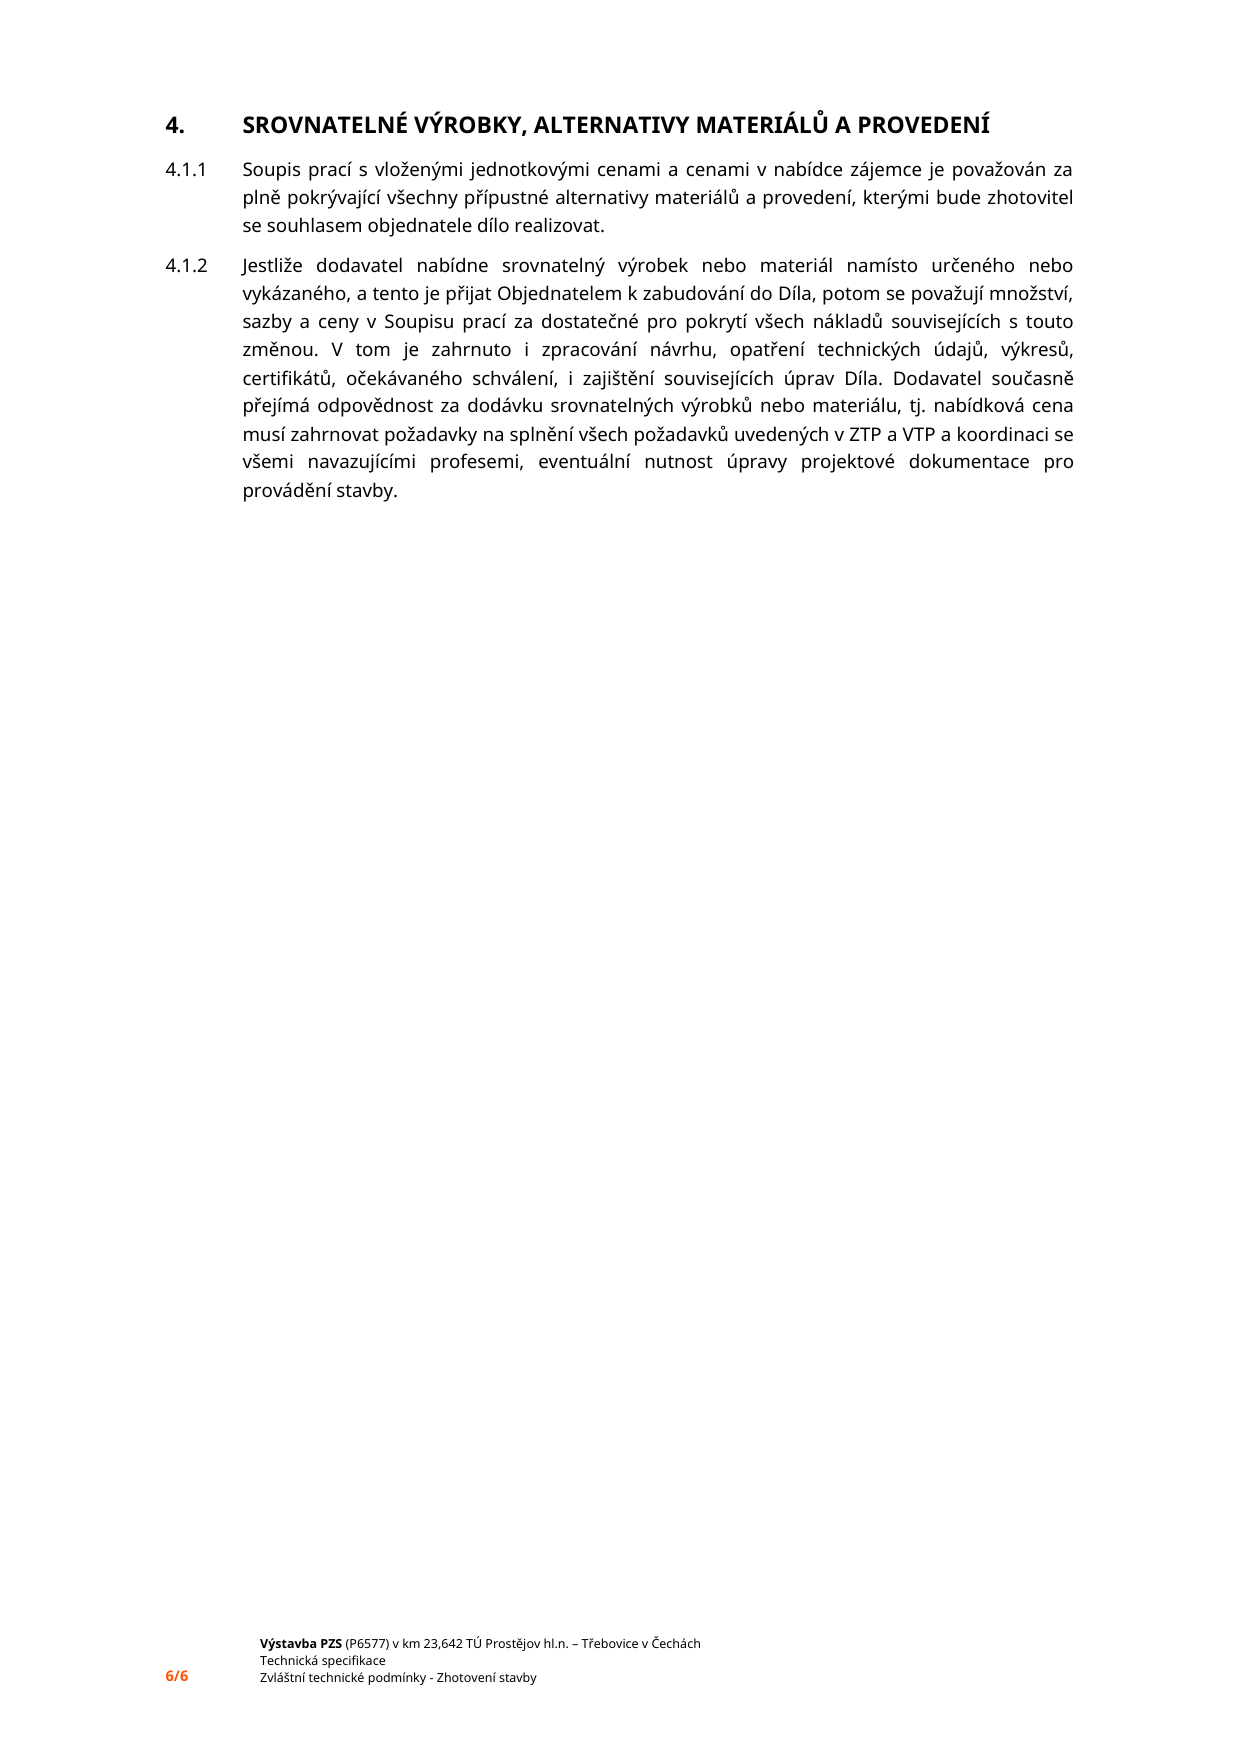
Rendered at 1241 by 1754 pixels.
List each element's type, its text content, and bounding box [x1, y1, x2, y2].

text Jestliže dodavatel nabídne srovnatelný výrobek nebo materiál namísto určeného nebo vykázaného, a tento je přijat Objednatelem k zabudování do Díla, potom se považují množství, sazby a ceny v Soupisu prací za dostatečné pro pokrytí všech nákladů souvisejících s touto změnou. V tom je zahrnuto i zpracování návrhu, opatření technických údajů, výkresů, certifikátů, očekávaného schválení, i zajištění souvisejících úprav Díla. Dodavatel současně přejímá odpovědnost za dodávku srovnatelných výrobků nebo materiálu, tj. nabídková cena musí zahrnovat požadavky na splnění všech požadavků uvedených v ZTP a VTP a koordinaci se všemi navazujícími profesemi, eventuální nutnost úpravy projektové dokumentace pro provádění stavby. [165, 253, 1075, 502]
text SROVNATELNÉ VÝROBKY, ALTERNATIVY MATERIÁLŮ A PROVEDENÍ [165, 109, 1075, 141]
text Soupis prací s vloženými jednotkovými cenami a cenami v nabídce zájemce je považován za plně pokrývající všechny přípustné alternativy materiálů a provedení, kterými bude zhotovitel se souhlasem objednatele dílo realizovat. [165, 156, 1075, 238]
